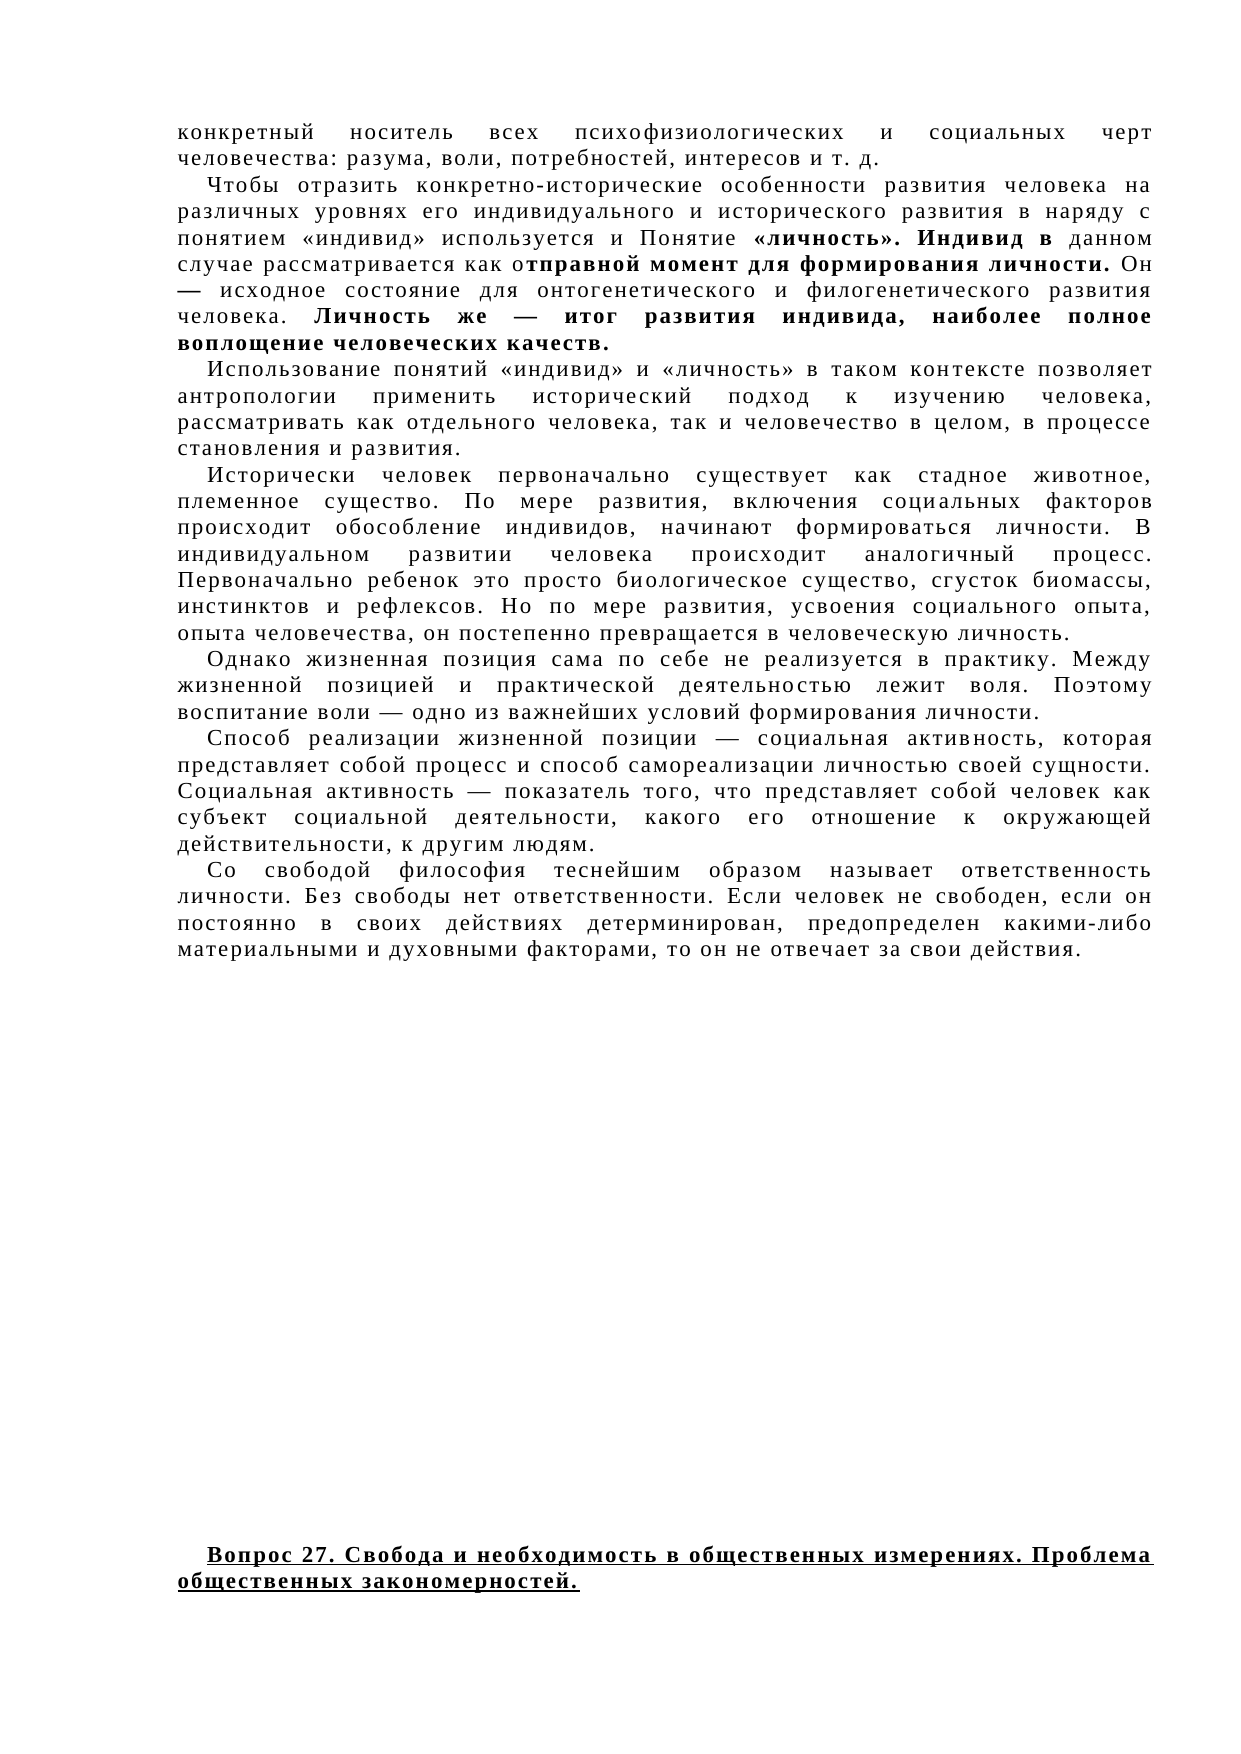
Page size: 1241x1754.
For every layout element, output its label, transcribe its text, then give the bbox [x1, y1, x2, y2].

text Однако жизненная позиция сама по себе не реализуется в практику. Между жизненной позицией и практической деятельностью лежит воля. Поэтому воспитание воли — одно из важнейших условий формирования личности. [177, 645, 1152, 724]
text Чтобы отразить конкретно-исторические особенности развития человека на различных уровнях его индивидуального и исторического развития в наряду с понятием «индивид» используется и Понятие «личность». Индивид в данном случае рассматривается как отправной момент для формирования личности. Он — исходное состояние для онтогенетического и филогенетического развития человека. Личность же — итог развития индивида, наиболее полное воплощение человеческих качеств. [177, 171, 1152, 355]
text Со свободой философия теснейшим образом называет ответственность личности. Без свободы нет ответственности. Если человек не свободен, если он постоянно в своих действиях детерминирован, предопределен какими-либо материальными и духовными факторами, то он не отвечает за свои действия. [177, 856, 1152, 961]
text Исторически человек первоначально существует как стадное животное, племенное существо. По мере развития, включения социальных факторов происходит обособление индивидов, начинают формироваться личности. В индивидуальном развитии человека происходит аналогичный процесс. Первоначально ребенок это просто биологическое существо, сгусток биомассы, инстинктов и рефлексов. Но по мере развития, усвоения социального опыта, опыта человечества, он постепенно превращается в человеческую личность. [177, 461, 1152, 645]
text Использование понятий «индивид» и «личность» в таком контексте позволяет антропологии применить исторический подход к изучению человека, рассматривать как отдельного человека, так и человечество в целом, в процессе становления и развития. [177, 355, 1152, 461]
text Вопрос 27. Свобода и необходимость в общественных измерениях. Проблема общественных закономерностей. [177, 1541, 1152, 1594]
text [177, 118, 1152, 171]
text Способ реализации жизненной позиции — социальная активность, которая представляет собой процесс и способ самореализации личностью своей сущности. Социальная активность — показатель того, что представляет собой человек как субъект социальной деятельности, какого его отношение к окружающей действительности, к другим людям. [177, 724, 1152, 856]
